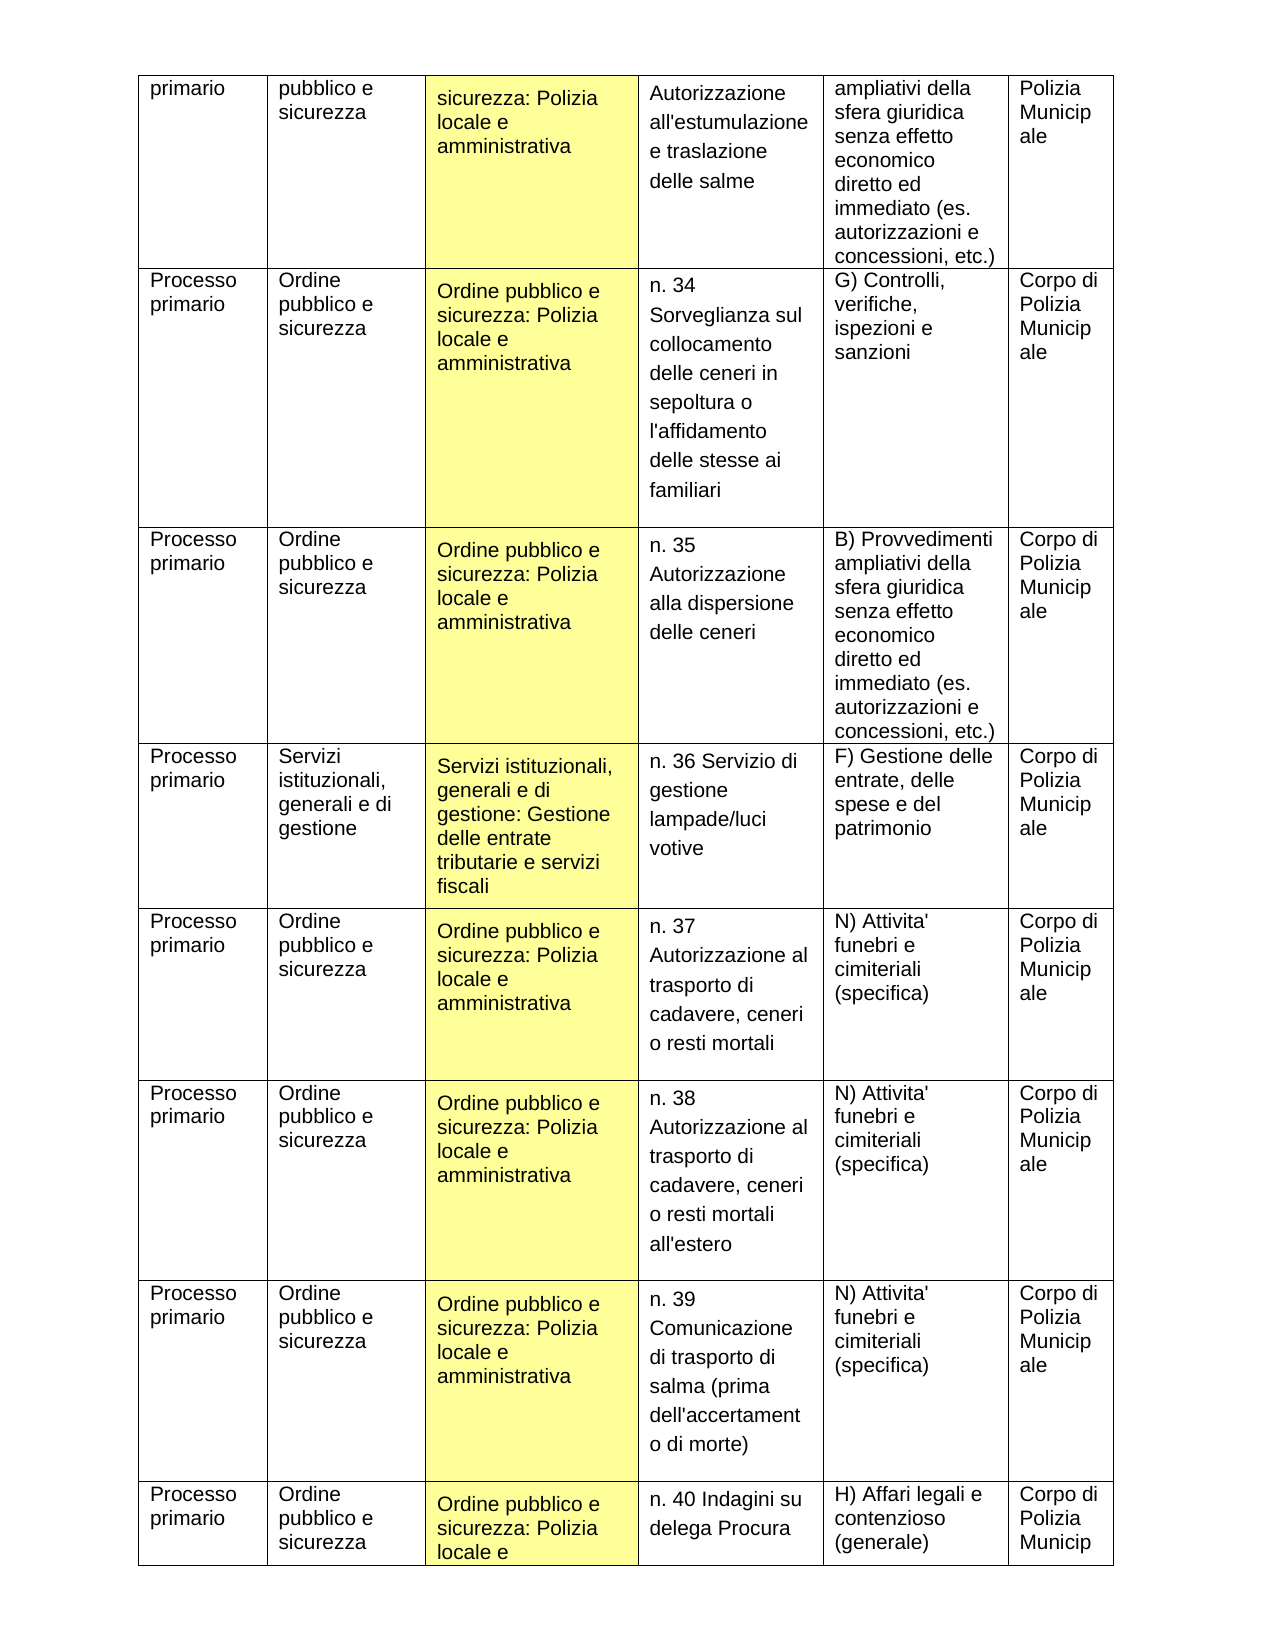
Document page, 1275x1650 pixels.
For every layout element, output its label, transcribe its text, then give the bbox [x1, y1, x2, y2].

table_cell Processo primario [139, 269, 267, 526]
table_cell Processo primario [139, 1281, 267, 1481]
table_cell Corpo di Polizia Municipale [1009, 1081, 1113, 1280]
table_cell Corpo di Polizia Municipale [1009, 744, 1113, 908]
table_cell Ordine pubblico e sicurezza [268, 1081, 425, 1280]
table_cell Ordine pubblico e sicurezza [268, 528, 425, 743]
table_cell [268, 1482, 425, 1565]
table_cell Processo primario [139, 76, 267, 267]
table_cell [1009, 76, 1113, 267]
table_cell Ordine pubblico e sicurezza [268, 269, 425, 526]
table_cell Ordine pubblico e sicurezza: Polizia locale e amministrativa [426, 269, 638, 526]
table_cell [426, 76, 638, 267]
table_cell Ordine pubblico e sicurezza: Polizia locale e amministrativa [426, 1081, 638, 1280]
table_cell Ordine pubblico e sicurezza: Polizia locale e amministrativa [426, 909, 638, 1080]
table_cell Processo primario [139, 744, 267, 908]
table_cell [268, 76, 425, 267]
table_cell F) Gestione delle entrate, delle spese e del patrimonio [824, 744, 1008, 908]
table_cell B) Provvedimenti ampliativi della sfera giuridica senza effetto economico diretto ed immediato (es. autorizzazioni e concessioni, etc.) [824, 528, 1008, 743]
table_cell Processo primario [139, 528, 267, 743]
table_cell G) Controlli, verifiche, ispezioni e sanzioni [824, 269, 1008, 526]
table_cell Ordine pubblico e sicurezza [268, 909, 425, 1080]
table_cell Corpo di Polizia Municipale [1009, 528, 1113, 743]
table_cell n. 38 Autorizzazione al trasporto di cadavere, ceneri o resti mortali all'estero [639, 1081, 823, 1280]
table_cell N) Attivita' funebri e cimiteriali (specifica) [824, 909, 1008, 1080]
table_cell Ordine pubblico e sicurezza [268, 1281, 425, 1481]
table_cell n. 36 Servizio di gestione lampade/luci votive [639, 744, 823, 908]
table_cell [639, 1482, 823, 1565]
table_cell Ordine pubblico e sicurezza: Polizia locale e amministrativa [426, 528, 638, 743]
table_cell n. 34 Sorveglianza sul collocamento delle ceneri in sepoltura o l'affidamento delle stesse ai familiari [639, 269, 823, 526]
table_cell n. 37 Autorizzazione al trasporto di cadavere, ceneri o resti mortali [639, 909, 823, 1080]
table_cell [824, 76, 1008, 267]
table_cell N) Attivita' funebri e cimiteriali (specifica) [824, 1081, 1008, 1280]
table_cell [1009, 1482, 1113, 1565]
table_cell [639, 76, 823, 267]
table_cell N) Attivita' funebri e cimiteriali (specifica) [824, 1281, 1008, 1481]
table_cell Corpo di Polizia Municipale [1009, 269, 1113, 526]
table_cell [824, 1482, 1008, 1565]
table_cell Processo primario [139, 909, 267, 1080]
table_cell Corpo di Polizia Municipale [1009, 909, 1113, 1080]
table_cell Corpo di Polizia Municipale [1009, 1281, 1113, 1481]
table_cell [426, 1482, 638, 1565]
table_cell Ordine pubblico e sicurezza: Polizia locale e amministrativa [426, 1281, 638, 1481]
table_cell Processo primario [139, 1081, 267, 1280]
table_cell Processo primario [139, 1482, 267, 1565]
table_cell n. 35 Autorizzazione alla dispersione delle ceneri [639, 528, 823, 743]
table_cell n. 39 Comunicazione di trasporto di salma (prima dell'accertamento di morte) [639, 1281, 823, 1481]
table_cell Servizi istituzionali, generali e di gestione: Gestione delle entrate tributarie e servizi fiscali [426, 744, 638, 908]
table_cell Servizi istituzionali, generali e di gestione [268, 744, 425, 908]
